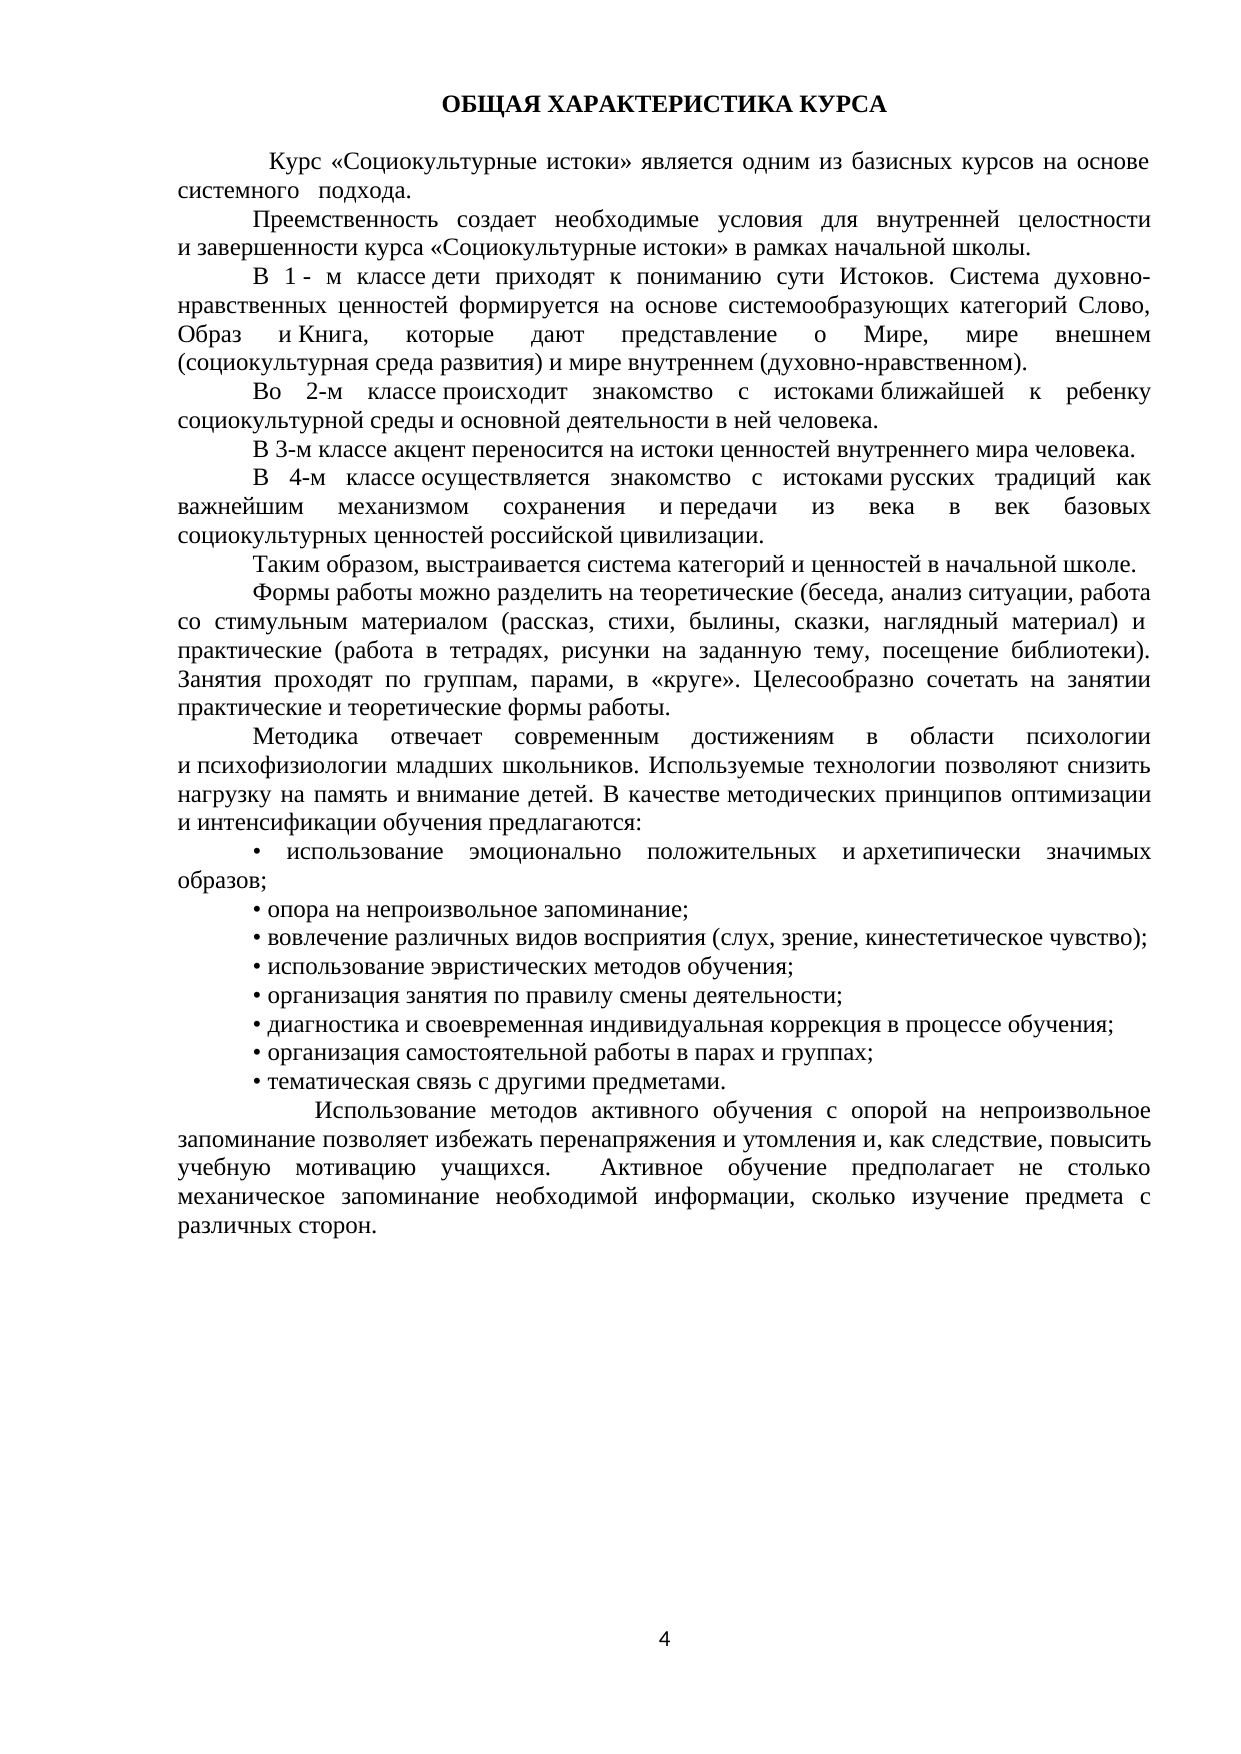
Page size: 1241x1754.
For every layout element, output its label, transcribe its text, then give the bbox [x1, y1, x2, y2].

text • тематическая связь с другими предметами. [177, 1066, 1152, 1095]
text • организация занятия по правилу смены деятельности; [177, 980, 1152, 1009]
text • вовлечение различных видов восприятия (слух, зрение, кинестетическое чувство); [177, 922, 1152, 951]
text • организация самостоятельной работы в парах и группах; [177, 1037, 1152, 1066]
text В 1 - м классе дети приходят к пониманию сути Истоков. Система духовно-нравственных ценностей формируется на основе системообразующих категорий Слово, Образ и Книга, которые дают представление о Мире, мире внешнем (социокультурная среда развития) и мире внутреннем (духовно-нравственном). [177, 261, 1152, 376]
text • использование эмоционально положительных и архетипически значимых образов; [177, 836, 1152, 894]
text • диагностика и своевременная индивидуальная коррекция в процессе обучения; [177, 1009, 1152, 1037]
text Преемственность создает необходимые условия для внутренней целостности и завершенности курса «Социокультурные истоки» в рамках начальной школы. [177, 204, 1152, 261]
text Методика отвечает современным достижениям в области психологии и психофизиологии младших школьников. Используемые технологии позволяют снизить нагрузку на память и внимание детей. В качестве методических принципов оптимизации и интенсификации обучения предлагаются: [177, 721, 1152, 836]
text Во 2-м классе происходит знакомство с истоками ближайшей к ребенку социокультурной среды и основной деятельности в ней человека. [177, 376, 1152, 434]
text Таким образом, выстраивается система категорий и ценностей в начальной школе. [177, 549, 1152, 577]
text Использование методов активного обучения с опорой на непроизвольное запоминание позволяет избежать перенапряжения и утомления и, как следствие, повысить учебную мотивацию учащихся. Активное обучение предполагает не столько механическое запоминание необходимой информации, сколько изучение предмета с различных сторон. [177, 1095, 1152, 1239]
text Формы работы можно разделить на теоретические (беседа, анализ ситуации, работа со стимульным материалом (рассказ, стихи, былины, сказки, наглядный материал) и практические (работа в тетрадях, рисунки на заданную тему, посещение библиотеки). Занятия проходят по группам, парами, в «круге». Целесообразно сочетать на занятии практические и теоретические формы работы. [177, 577, 1152, 721]
text В 3-м классе акцент переносится на истоки ценностей внутреннего мира человека. [177, 434, 1152, 462]
text В 4-м классе осуществляется знакомство с истоками русских традиций как важнейшим механизмом сохранения и передачи из века в век базовых социокультурных ценностей российской цивилизации. [177, 462, 1152, 549]
text • использование эвристических методов обучения; [177, 951, 1152, 980]
text Курс «Социокультурные истоки» является одним из базисных курсов на основе системного подхода. [177, 146, 1152, 204]
text ОБЩАЯ ХАРАКТЕРИСТИКА КУРСА [177, 89, 1152, 117]
text • опора на непроизвольное запоминание; [177, 894, 1152, 922]
